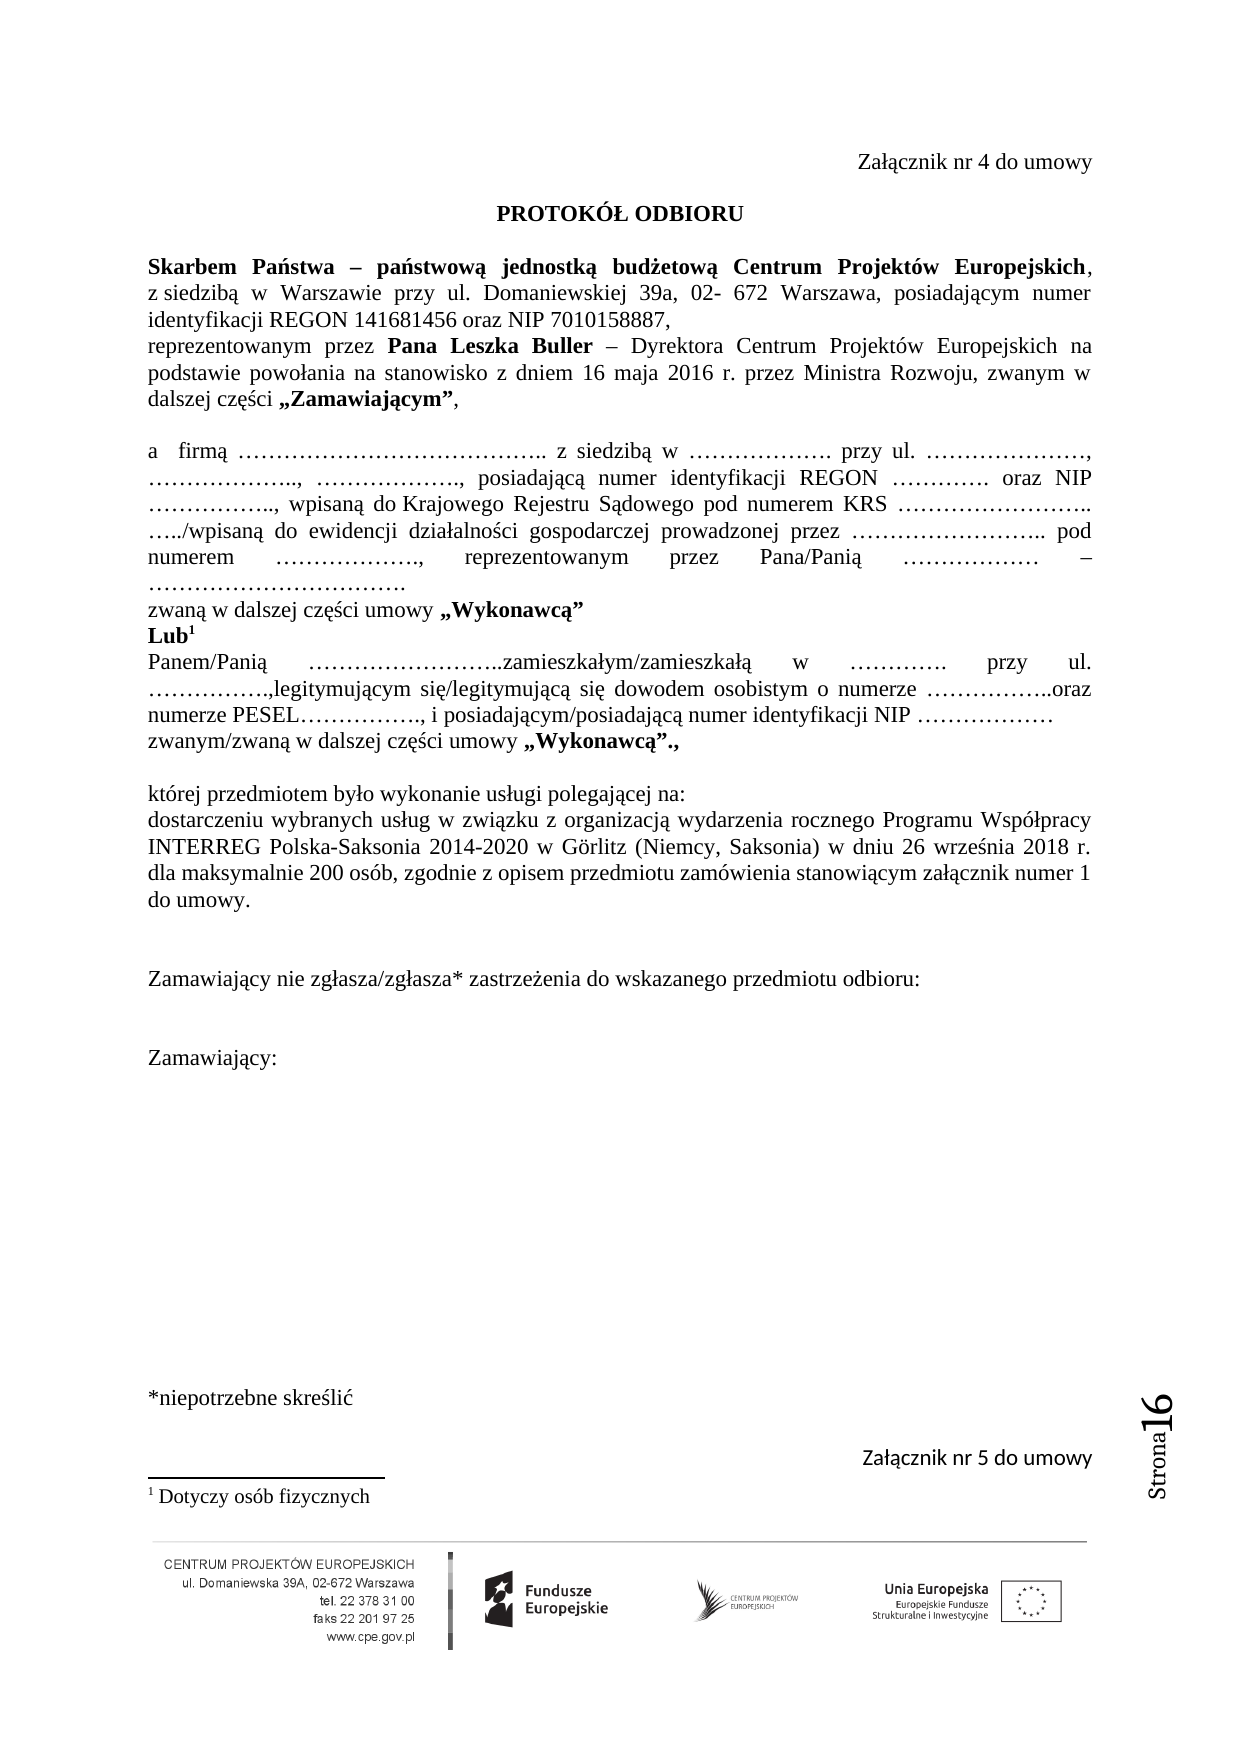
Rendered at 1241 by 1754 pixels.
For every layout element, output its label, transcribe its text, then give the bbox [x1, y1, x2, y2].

text reprezentowanym przez Pana Leszka Buller – Dyrektora Centrum Projektów Europejskich na podstawie powołania na stanowisko z dniem 16 maja 2016 r. przez Ministra Rozwoju, zwanym w dalszej części „Zamawiającym”, [148, 332, 1093, 411]
text zwaną w dalszej części umowy „Wykonawcą” [148, 596, 1093, 622]
text Zamawiający nie zgłasza/zgłasza* zastrzeżenia do wskazanego przedmiotu odbioru: [148, 965, 1093, 991]
text a firmą ………………………………….. z siedzibą w ………………. przy ul. …………………, ……………….., ………………., posiadającą numer identyfikacji REGON …………. oraz NIP …………….., wpisaną do Krajowego Rejestru Sądowego pod numerem KRS ……………………..…../wpisaną do ewidencji działalności gospodarczej prowadzonej przez …………………….. pod numerem ………………., reprezentowanym przez Pana/Panią ……………… –……………………………. [148, 438, 1093, 596]
text Zamawiający: [148, 1044, 1093, 1070]
text zwanym/zwaną w dalszej części umowy „Wykonawcą”., [148, 727, 1093, 754]
text Panem/Panią ……………………..zamieszkałym/zamieszkałą w …………. przy ul. …………….,legitymującym się/legitymującą się dowodem osobistym o numerze ……………..oraz numerze PESEL……………., i posiadającym/posiadającą numer identyfikacji NIP ……………… [148, 648, 1093, 727]
text Załącznik nr 5 do umowy [148, 1443, 1093, 1471]
text *niepotrzebne skreślić [148, 1384, 1093, 1410]
text PROTOKÓŁ ODBIORU [148, 200, 1093, 227]
picture [147, 1536, 1092, 1655]
text Lub [148, 622, 1093, 648]
text dostarczeniu wybranych usług w związku z organizacją wydarzenia rocznego Programu Współpracy INTERREG Polska-Saksonia 2014-2020 w Görlitz (Niemcy, Saksonia) w dniu 26 września 2018 r. dla maksymalnie 200 osób, zgodnie z opisem przedmiotu zamówienia stanowiącym załącznik numer 1 do umowy. [148, 807, 1093, 912]
text Skarbem Państwa – państwową jednostką budżetową Centrum Projektów Europejskich, z siedzibą w Warszawie przy ul. Domaniewskiej 39a, 02- 672 Warszawa, posiadającym numer identyfikacji REGON 141681456 oraz NIP 7010158887, [148, 253, 1093, 332]
text której przedmiotem było wykonanie usługi polegającej na: [148, 780, 1093, 807]
text Załącznik nr 4 do umowy [148, 148, 1093, 174]
